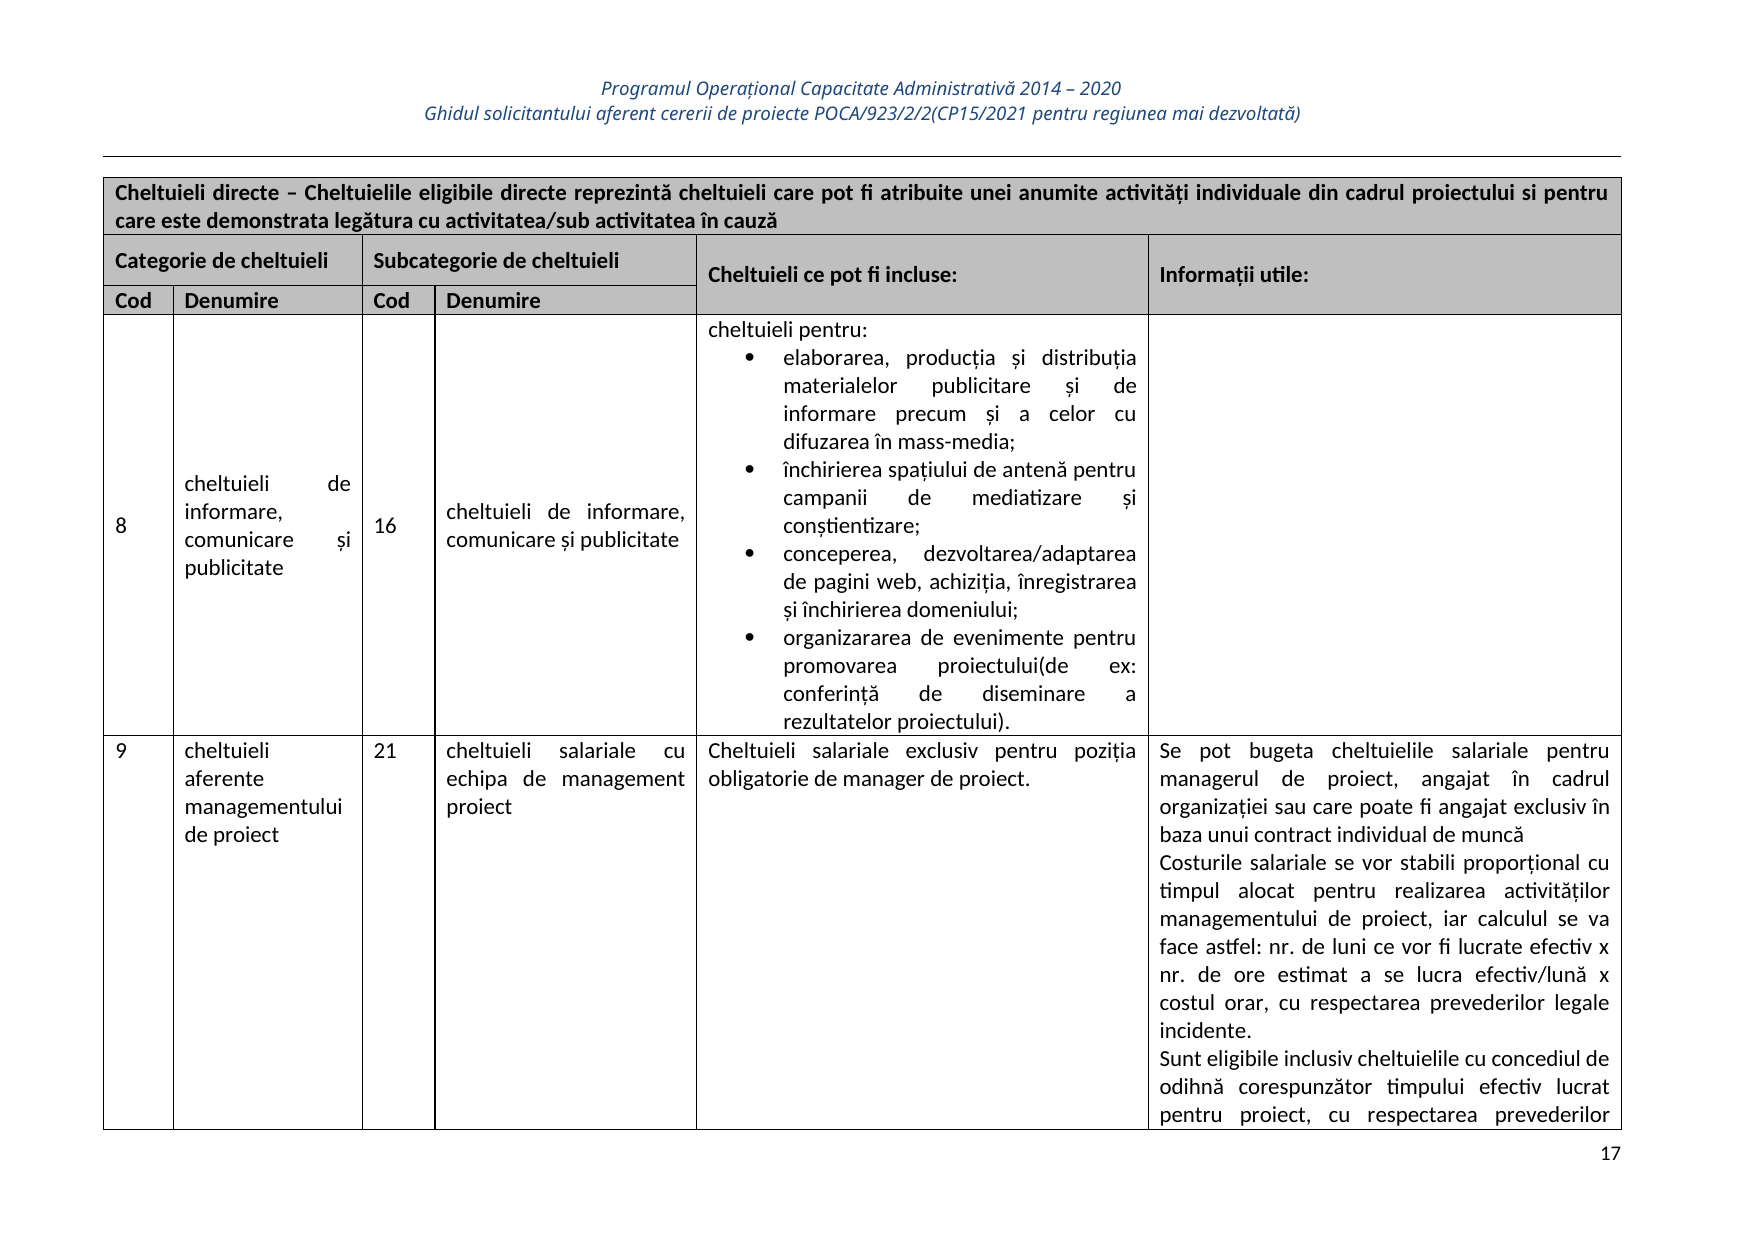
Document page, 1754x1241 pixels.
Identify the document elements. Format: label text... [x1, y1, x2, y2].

table_cell cheltuieli salariale cu echipa de management proiect [436, 736, 696, 1128]
table_cell [1149, 315, 1621, 735]
table_cell Denumire [174, 286, 362, 314]
table_cell cheltuieli de informare, comunicare și publicitate [436, 315, 696, 735]
table_cell cheltuieli aferente managementului de proiect [174, 736, 362, 1128]
table_cell Informații utile: [1149, 235, 1621, 314]
table_cell Cheltuieli ce pot fi incluse: [697, 235, 1148, 314]
table_cell Categorie de cheltuieli [104, 235, 362, 285]
table_cell Denumire [436, 286, 696, 314]
table_cell Cod [363, 286, 434, 314]
table_cell Cod [104, 286, 173, 314]
table_header Cheltuieli directe – Cheltuielile eligibile directe reprezintă cheltuieli care pot fi atribuite unei anumite activități individuale din cadrul proiectului si pentru care este demonstrata legătura cu activitatea/sub activitatea în cauză [104, 178, 1621, 234]
table_cell 9 [104, 736, 173, 1128]
table_cell 8 [104, 315, 173, 735]
table_cell cheltuieli de informare, comunicare și publicitate [174, 315, 362, 735]
table_cell 16 [363, 315, 434, 735]
table_cell Cheltuieli salariale exclusiv pentru poziția obligatorie de manager de proiect. [697, 736, 1148, 1128]
table_cell cheltuieli pentru: elaborarea, producţia și distribuția materialelor publicitare şi de informare precum și a celor cu difuzarea în mass-media; închirierea spaţiului de antenă pentru campanii de mediatizare şi conştientizare; conceperea, dezvoltarea/adaptarea de pagini web, achiziţia, înregistrarea şi închirierea domeniului; organizararea de evenimente pentru promovarea proiectului(de ex: conferință de diseminare a rezultatelor proiectului). [697, 315, 1148, 735]
table_cell Subcategorie de cheltuieli [363, 235, 696, 285]
table_cell 21 [363, 736, 434, 1128]
